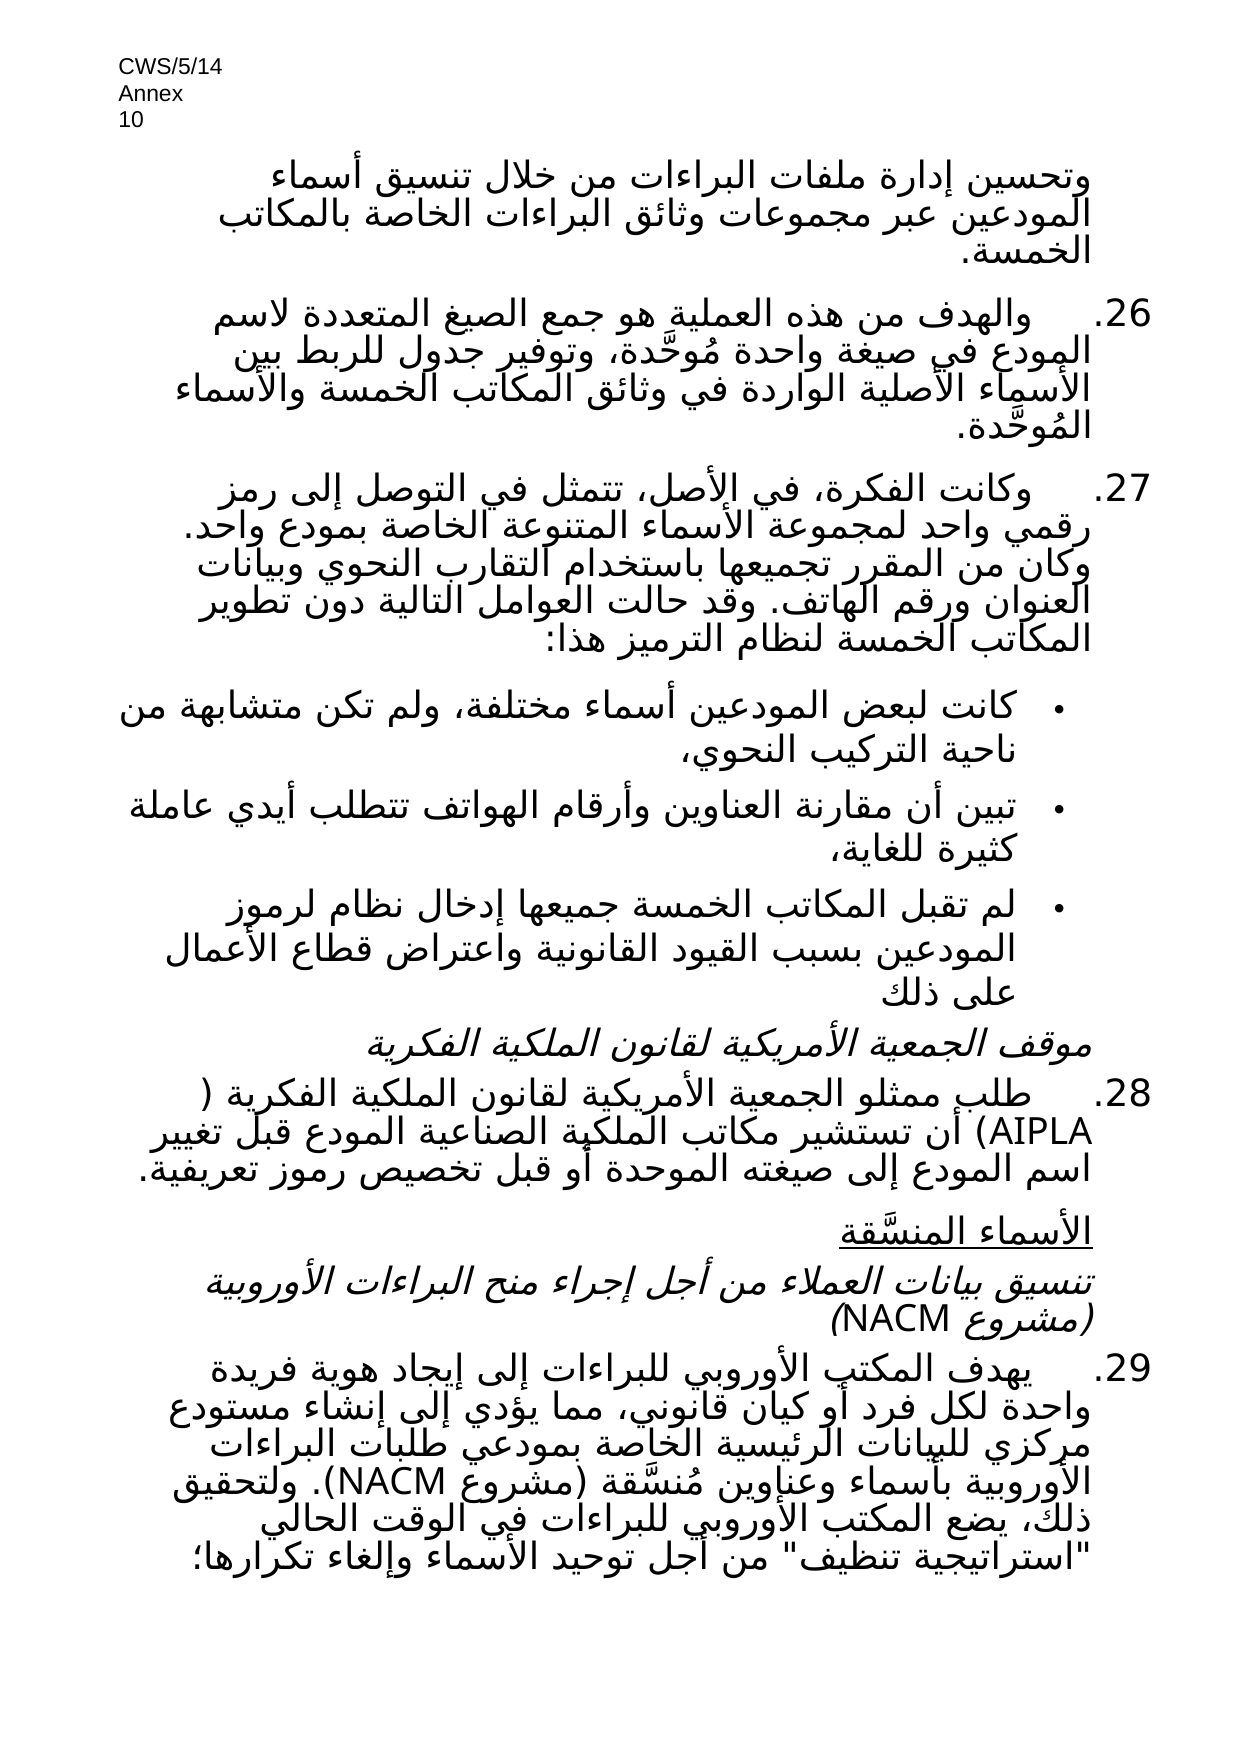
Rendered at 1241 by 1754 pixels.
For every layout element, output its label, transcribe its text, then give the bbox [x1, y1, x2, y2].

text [118, 1352, 1092, 1577]
text طلب ممثلو الجمعية الأمريكية لقانون الملكية الفكرية (AIPLA) أن تستشير مكاتب الملكية الصناعية المودع قبل تغيير اسم المودع إلى صيغته الموحدة أو قبل تخصيص رموز تعريفية. [118, 1077, 1092, 1189]
subtitle موقف الجمعية الأمريكية لقانون الملكية الفكرية [118, 1027, 1092, 1064]
text والهدف من هذه العملية هو جمع الصيغ المتعددة لاسم المودع في صيغة واحدة مُوحَّدة، وتوفير جدول للربط بين الأسماء الأصلية الواردة في وثائق المكاتب الخمسة والأسماء المُوحَّدة. [118, 296, 1092, 446]
text وكانت الفكرة، في الأصل، تتمثل في التوصل إلى رمز رقمي واحد لمجموعة الأسماء المتنوعة الخاصة بمودع واحد. وكان من المقرر تجميعها باستخدام التقارب النحوي وبيانات العنوان ورقم الهاتف. وقد حالت العوامل التالية دون تطوير المكاتب الخمسة لنظام الترميز هذا: [118, 471, 1092, 658]
list تبين أن مقارنة العناوين وأرقام الهواتف تتطلب أيدي عاملة كثيرة للغاية، [118, 783, 1055, 871]
list كانت لبعض المودعين أسماء مختلفة، ولم تكن متشابهة من ناحية التركيب النحوي، [118, 683, 1055, 771]
subtitle تنسيق بيانات العملاء من أجل إجراء منح البراءات الأوروبية (مشروع NACM) [118, 1264, 1092, 1339]
list لم تقبل المكاتب الخمسة جميعها إدخال نظام لرموز المودعين بسبب القيود القانونية واعتراض قطاع الأعمال على ذلك [118, 883, 1055, 1014]
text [118, 158, 1092, 271]
subtitle الأسماء المنسَّقة [118, 1214, 1092, 1252]
